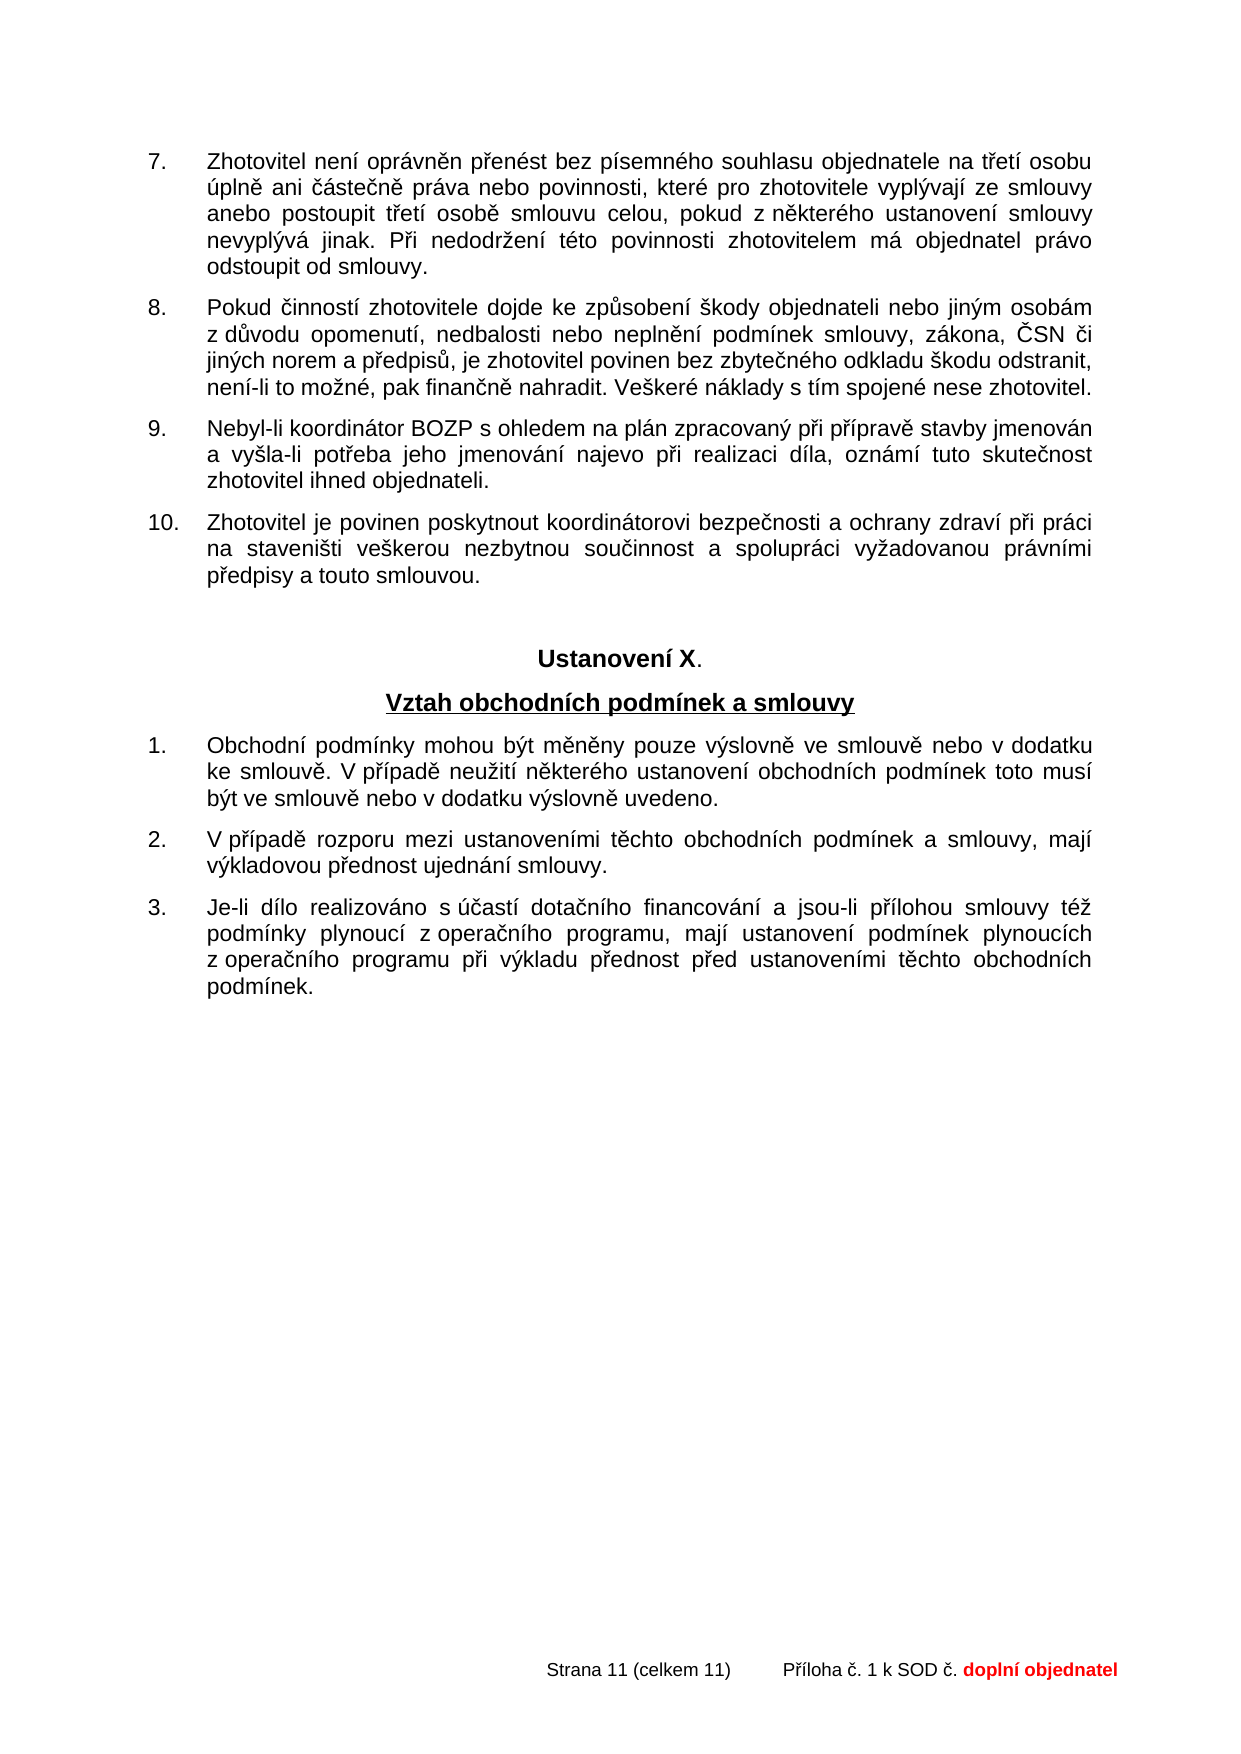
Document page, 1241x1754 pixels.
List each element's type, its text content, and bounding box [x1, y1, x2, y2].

list Zhotovitel není oprávněn přenést bez písemného souhlasu objednatele na třetí osobu úplně ani částečně práva nebo povinnosti, které pro zhotovitele vyplývají ze smlouvy anebo postoupit třetí osobě smlouvu celou, pokud z některého ustanovení smlouvy nevyplývá jinak. Při nedodržení této povinnosti zhotovitelem má objednatel právo odstoupit od smlouvy. [148, 148, 1093, 279]
list Pokud činností zhotovitele dojde ke způsobení škody objednateli nebo jiným osobám z důvodu opomenutí, nedbalosti nebo neplnění podmínek smlouvy, zákona, ČSN či jiných norem a předpisů, je zhotovitel povinen bez zbytečného odkladu škodu odstranit, není-li to možné, pak finančně nahradit. Veškeré náklady s tím spojené nese zhotovitel. [148, 294, 1093, 400]
text Vztah obchodních podmínek a smlouvy [148, 688, 1093, 717]
list Ustanovení X. [148, 644, 1093, 673]
list Je-li dílo realizováno s účastí dotačního financování a jsou-li přílohou smlouvy též podmínky plynoucí z operačního programu, mají ustanovení podmínek plynoucích z operačního programu při výkladu přednost před ustanoveními těchto obchodních podmínek. [148, 893, 1093, 999]
list Nebyl-li koordinátor BOZP s ohledem na plán zpracovaný při přípravě stavby jmenován a vyšla-li potřeba jeho jmenování najevo při realizaci díla, oznámí tuto skutečnost zhotovitel ihned objednateli. [148, 415, 1093, 494]
list Obchodní podmínky mohou být měněny pouze výslovně ve smlouvě nebo v dodatku ke smlouvě. V případě neužití některého ustanovení obchodních podmínek toto musí být ve smlouvě nebo v dodatku výslovně uvedeno. [148, 732, 1093, 811]
list V případě rozporu mezi ustanoveními těchto obchodních podmínek a smlouvy, mají výkladovou přednost ujednání smlouvy. [148, 826, 1093, 878]
list Zhotovitel je povinen poskytnout koordinátorovi bezpečnosti a ochrany zdraví při práci na staveništi veškerou nezbytnou součinnost a spolupráci vyžadovanou právními předpisy a touto smlouvou. [148, 509, 1093, 588]
